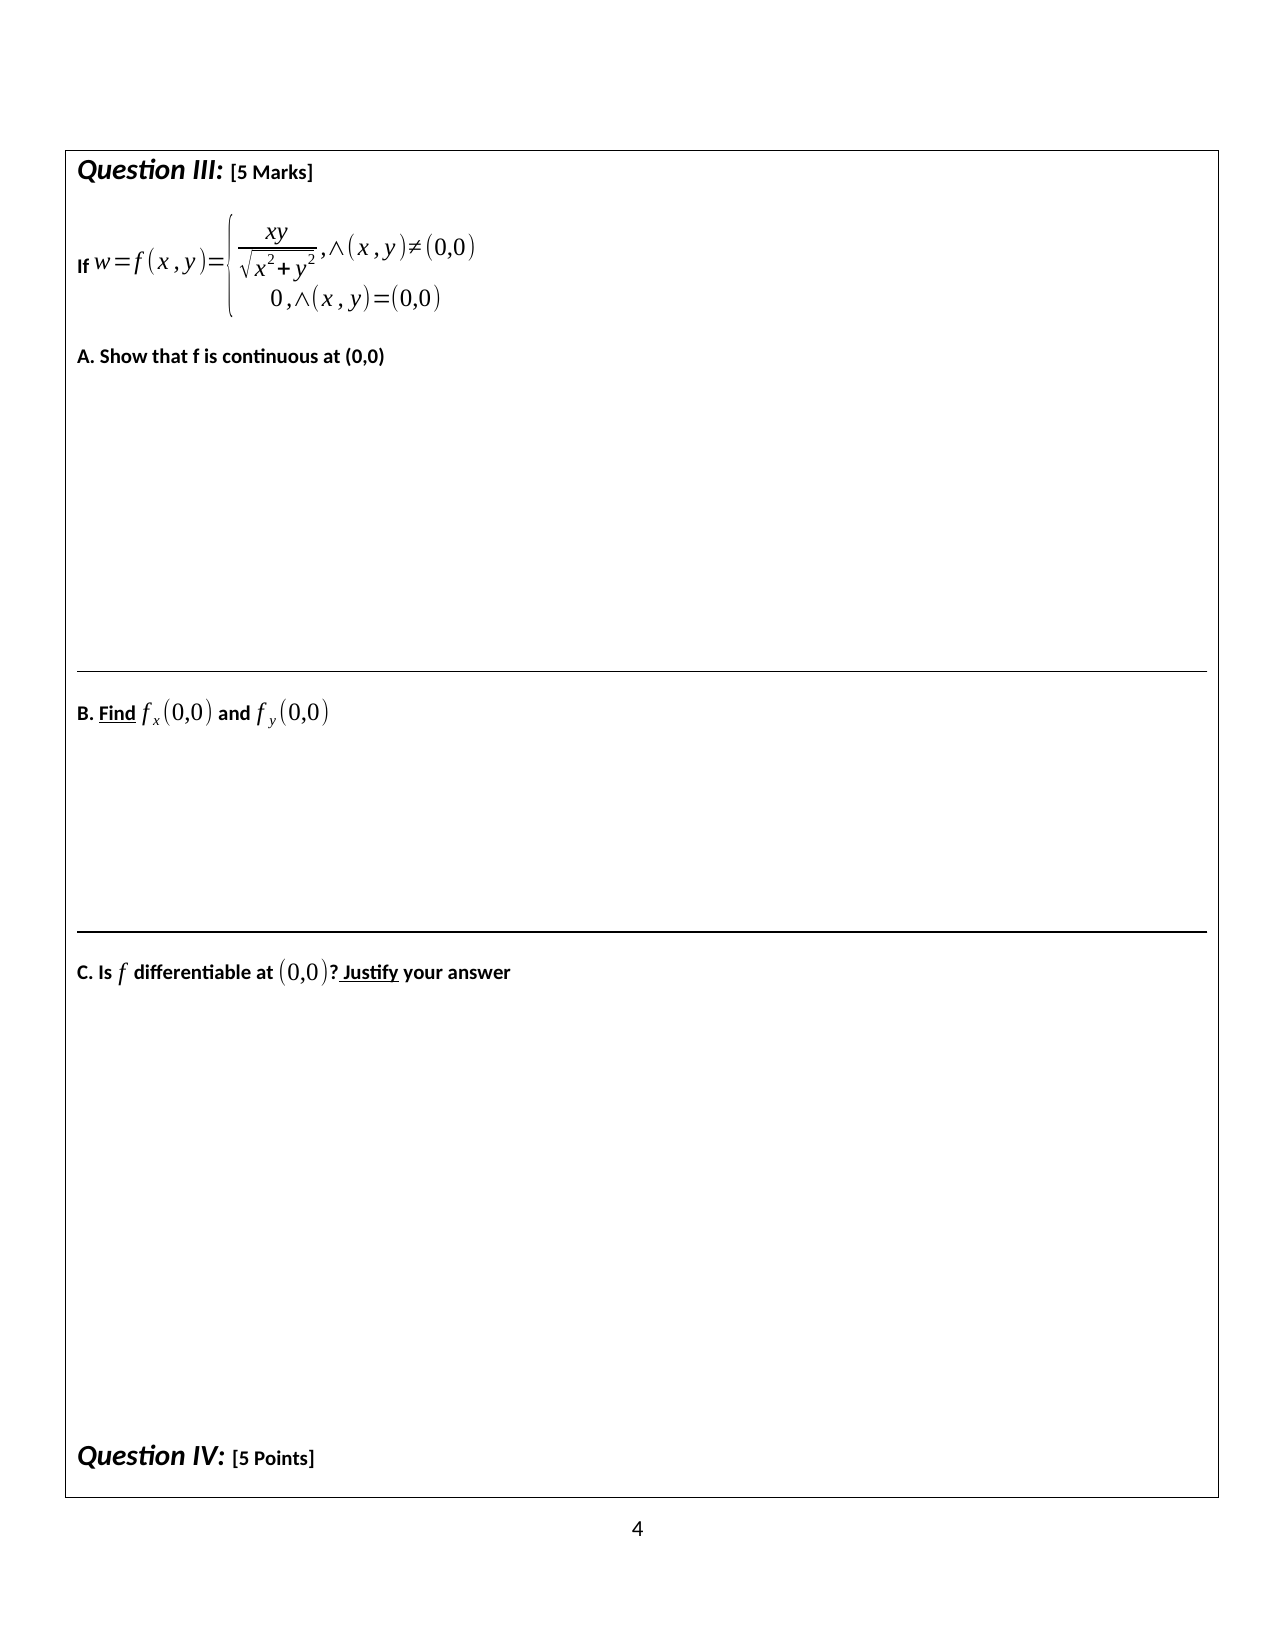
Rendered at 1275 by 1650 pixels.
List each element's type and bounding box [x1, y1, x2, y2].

table_cell [66, 151, 1218, 1497]
